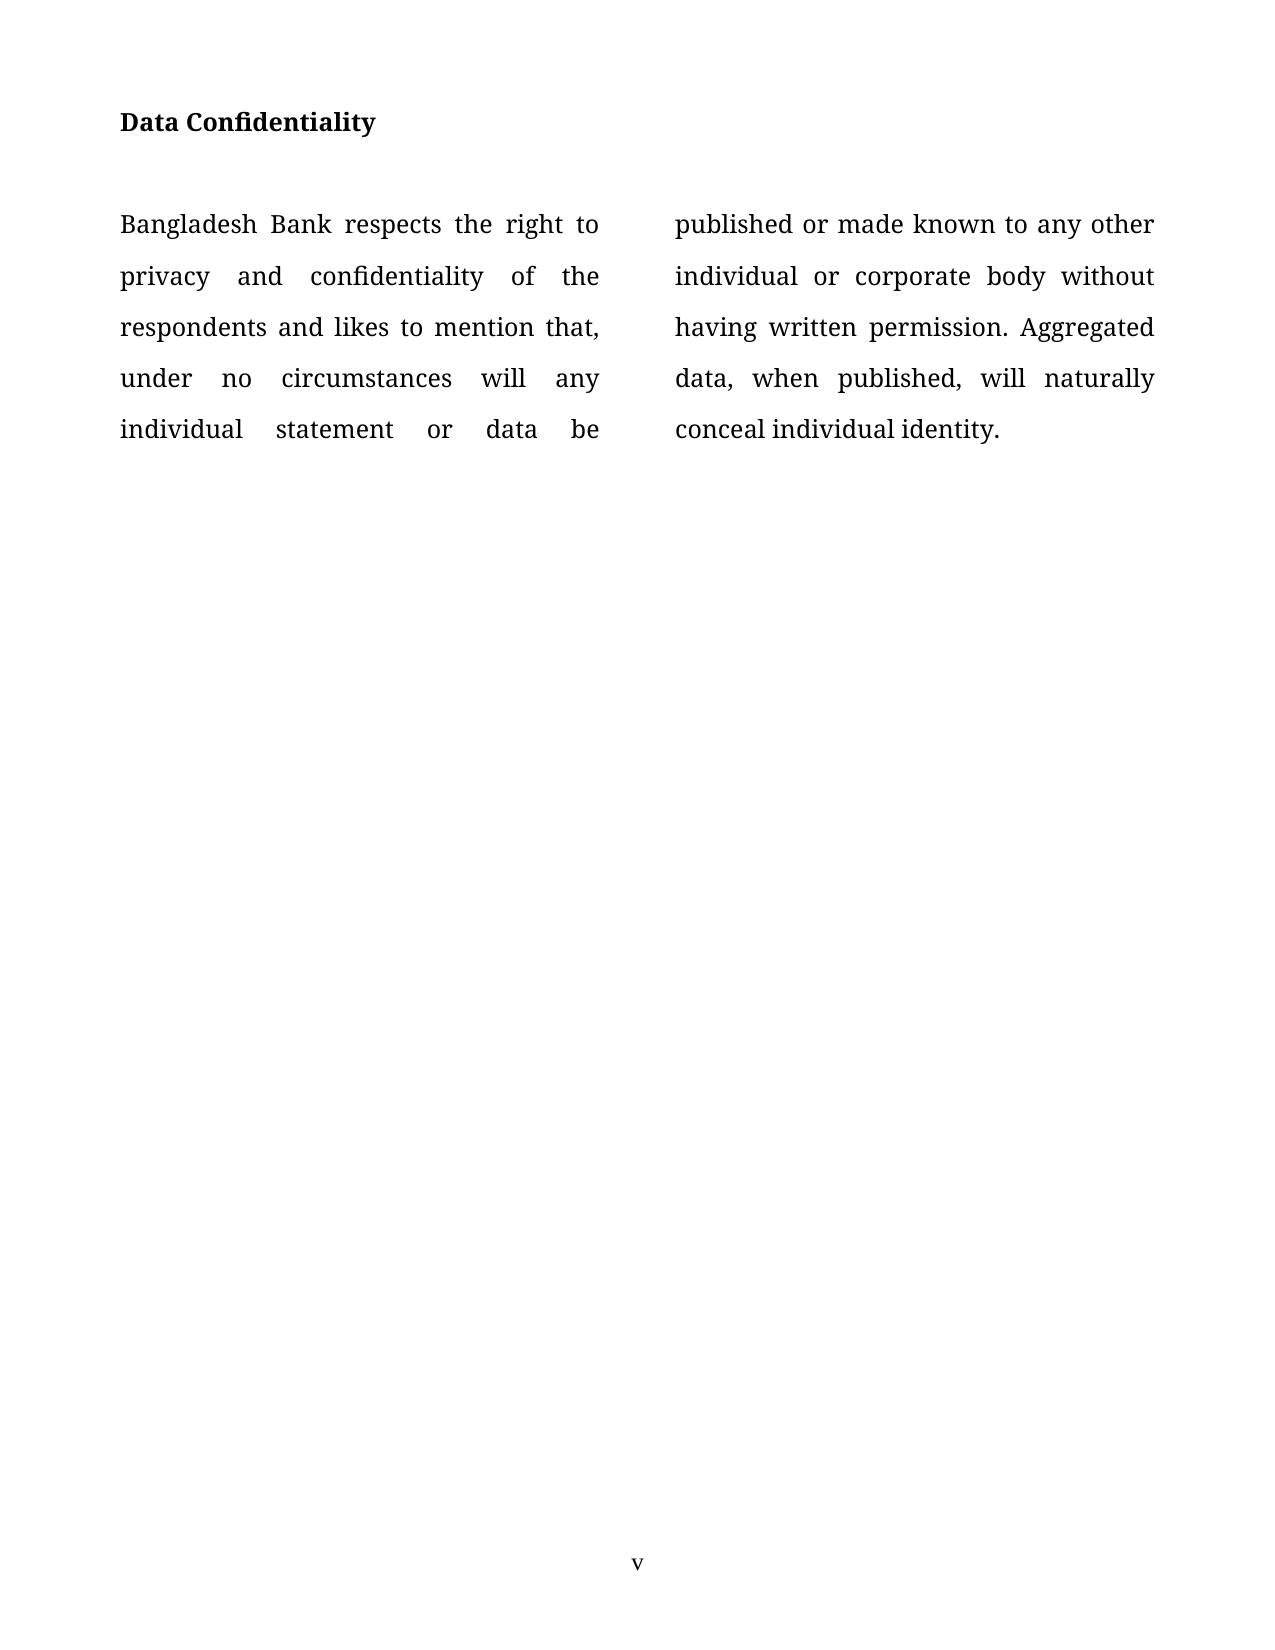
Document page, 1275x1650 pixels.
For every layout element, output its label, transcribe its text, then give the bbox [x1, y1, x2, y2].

text Bangladesh Bank respects the right to privacy and confidentiality of the respondents and likes to mention that, under no circumstances will any individual statement or data be published or made known to any other individual or corporate body without having written permission. Aggregated data, when published, will naturally conceal individual identity. [675, 207, 1155, 445]
text Bangladesh Bank respects the right to privacy and confidentiality of the respondents and likes to mention that, under no circumstances will any individual statement or data be published or made known to any other individual or corporate body without having written permission. Aggregated data, when published, will naturally conceal individual identity. [120, 207, 600, 445]
text Data Confidentiality [120, 105, 1155, 139]
